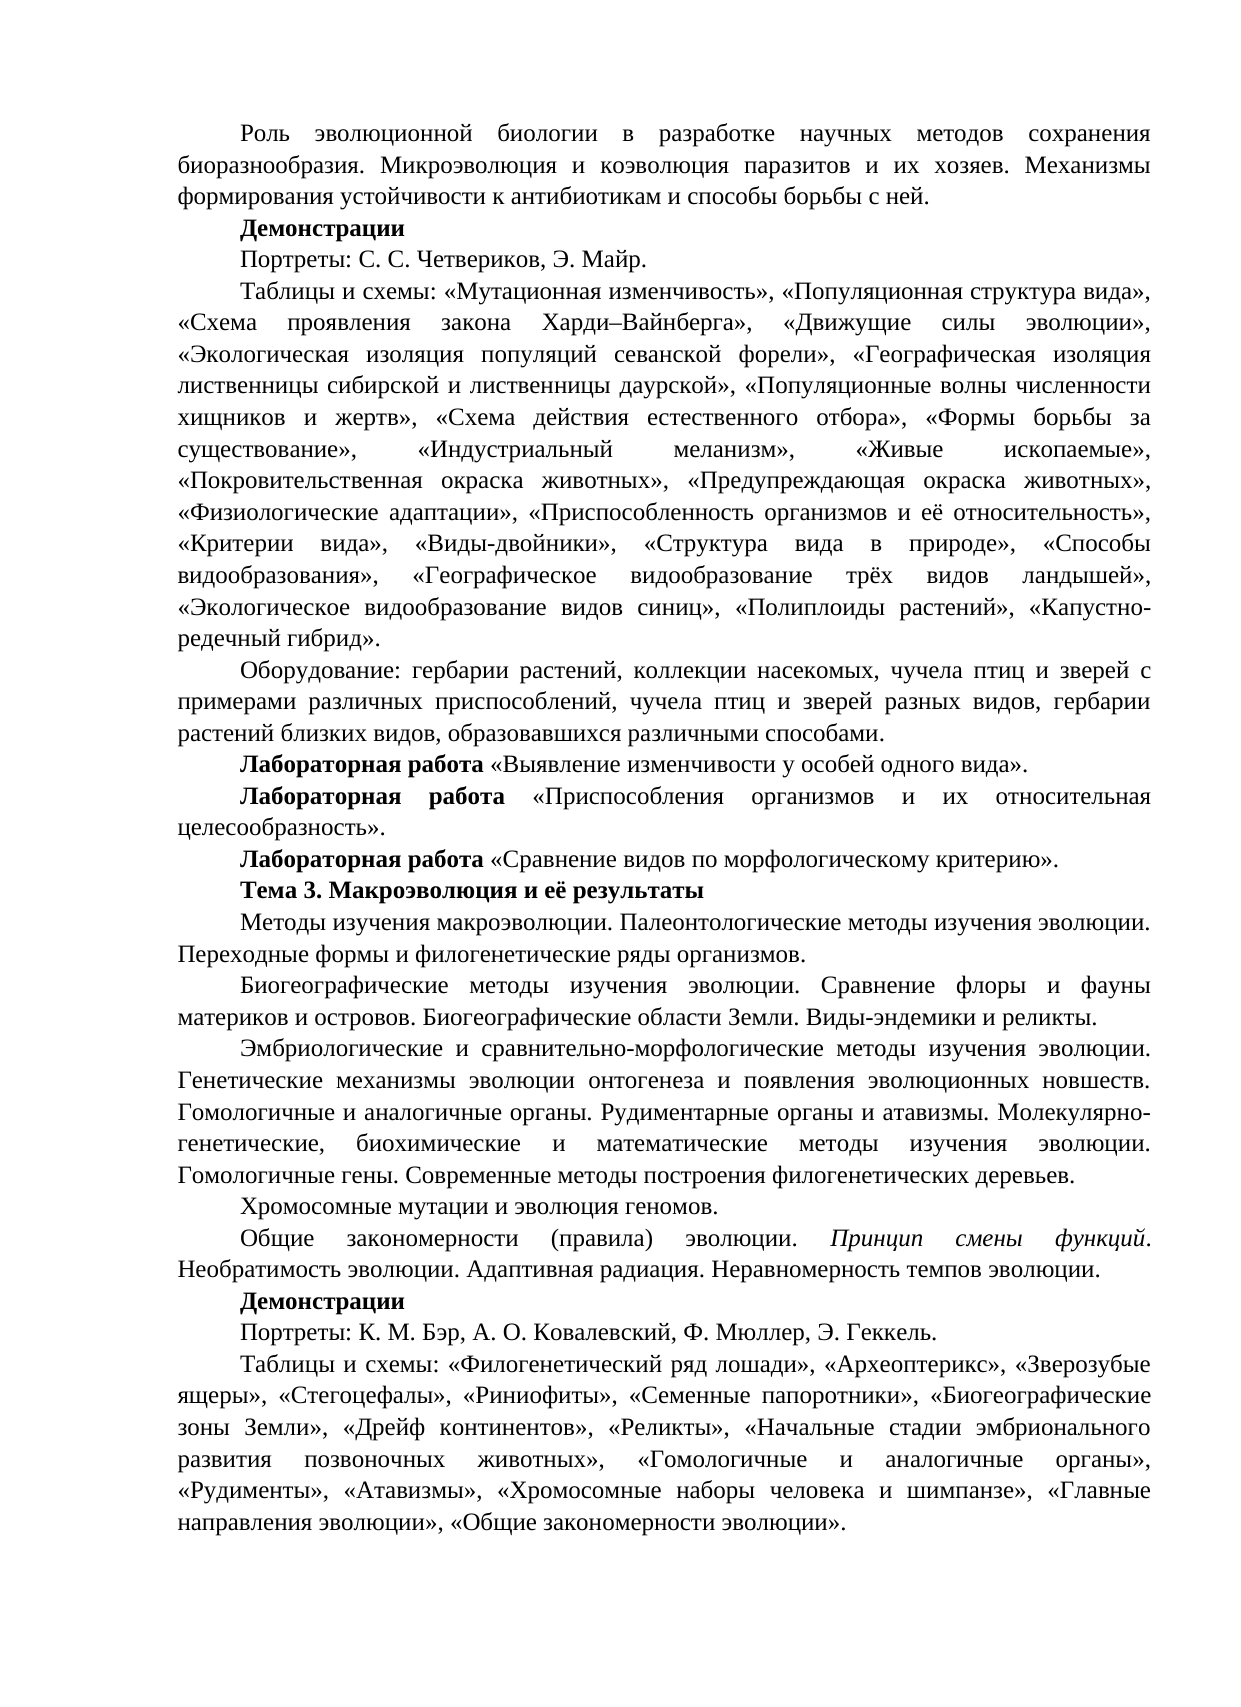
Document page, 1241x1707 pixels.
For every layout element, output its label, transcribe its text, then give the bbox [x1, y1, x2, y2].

text Биогеографические методы изучения эволюции. Сравнение флоры и фауны материков и островов. Биогеографические области Земли. Виды-эндемики и реликты. [177, 970, 1152, 1031]
text Таблицы и схемы: «Мутационная изменчивость», «Популяционная структура вида», «Схема проявления закона Харди–Вайнберга», «Движущие силы эволюции», «Экологическая изоляция популяций севанской форели», «Географическая изоляция лиственницы сибирской и лиственницы даурской», «Популяционные волны численности хищников и жертв», «Схема действия естественного отбора», «Формы борьбы за существование», «Индустриальный меланизм», «Живые ископаемые», «Покровительственная окраска животных», «Предупреждающая окраска животных», «Физиологические адаптации», «Приспособленность организмов и её относительность», «Критерии вида», «Виды-двойники», «Структура вида в природе», «Способы видообразования», «Географическое видообразование трёх видов ландышей», «Экологическое видообразование видов синиц», «Полиплоиды растений», «Капустно-редечный гибрид». [177, 276, 1152, 652]
text Лабораторная работа «Выявление изменчивости у особей одного вида». [177, 749, 1152, 778]
text Оборудование: гербарии растений, коллекции насекомых, чучела птиц и зверей с примерами различных приспособлений, чучела птиц и зверей разных видов, гербарии растений близких видов, образовавшихся различными способами. [177, 655, 1152, 747]
text Общие закономерности (правила) эволюции. Принцип смены функций. Необратимость эволюции. Адаптивная радиация. Неравномерность темпов эволюции. [177, 1223, 1152, 1283]
text Лабораторная работа «Приспособления организмов и их относительная целесообразность». [177, 781, 1152, 841]
text Лабораторная работа «Сравнение видов по морфологическому критерию». [177, 844, 1152, 873]
text Методы изучения макроэволюции. Палеонтологические методы изучения эволюции. Переходные формы и филогенетические ряды организмов. [177, 907, 1152, 967]
text Тема 3. Макроэволюция и её результаты [177, 876, 1152, 904]
text Демонстрации [177, 1286, 1152, 1315]
text Таблицы и схемы: «Филогенетический ряд лошади», «Археоптерикс», «Зверозубые ящеры», «Стегоцефалы», «Риниофиты», «Семенные папоротники», «Биогеографические зоны Земли», «Дрейф континентов», «Реликты», «Начальные стадии эмбрионального развития позвоночных животных», «Гомологичные и аналогичные органы», «Рудименты», «Атавизмы», «Хромосомные наборы человека и шимпанзе», «Главные направления эволюции», «Общие закономерности эволюции». [177, 1349, 1152, 1536]
text Роль эволюционной биологии в разработке научных методов сохранения биоразнообразия. Микроэволюция и коэволюция паразитов и их хозяев. Механизмы формирования устойчивости к антибиотикам и способы борьбы с ней. [177, 118, 1152, 210]
text Портреты: К. М. Бэр, А. О. Ковалевский, Ф. Мюллер, Э. Геккель. [177, 1317, 1152, 1346]
text Портреты: С. С. Четвериков, Э. Майр. [177, 244, 1152, 273]
text Демонстрации [177, 213, 1152, 242]
text Хромосомные мутации и эволюция геномов. [177, 1191, 1152, 1220]
text Эмбриологические и сравнительно-морфологические методы изучения эволюции. Генетические механизмы эволюции онтогенеза и появления эволюционных новшеств. Гомологичные и аналогичные органы. Рудиментарные органы и атавизмы. Молекулярно-генетические, биохимические и математические методы изучения эволюции. Гомологичные гены. Современные методы построения филогенетических деревьев. [177, 1033, 1152, 1188]
